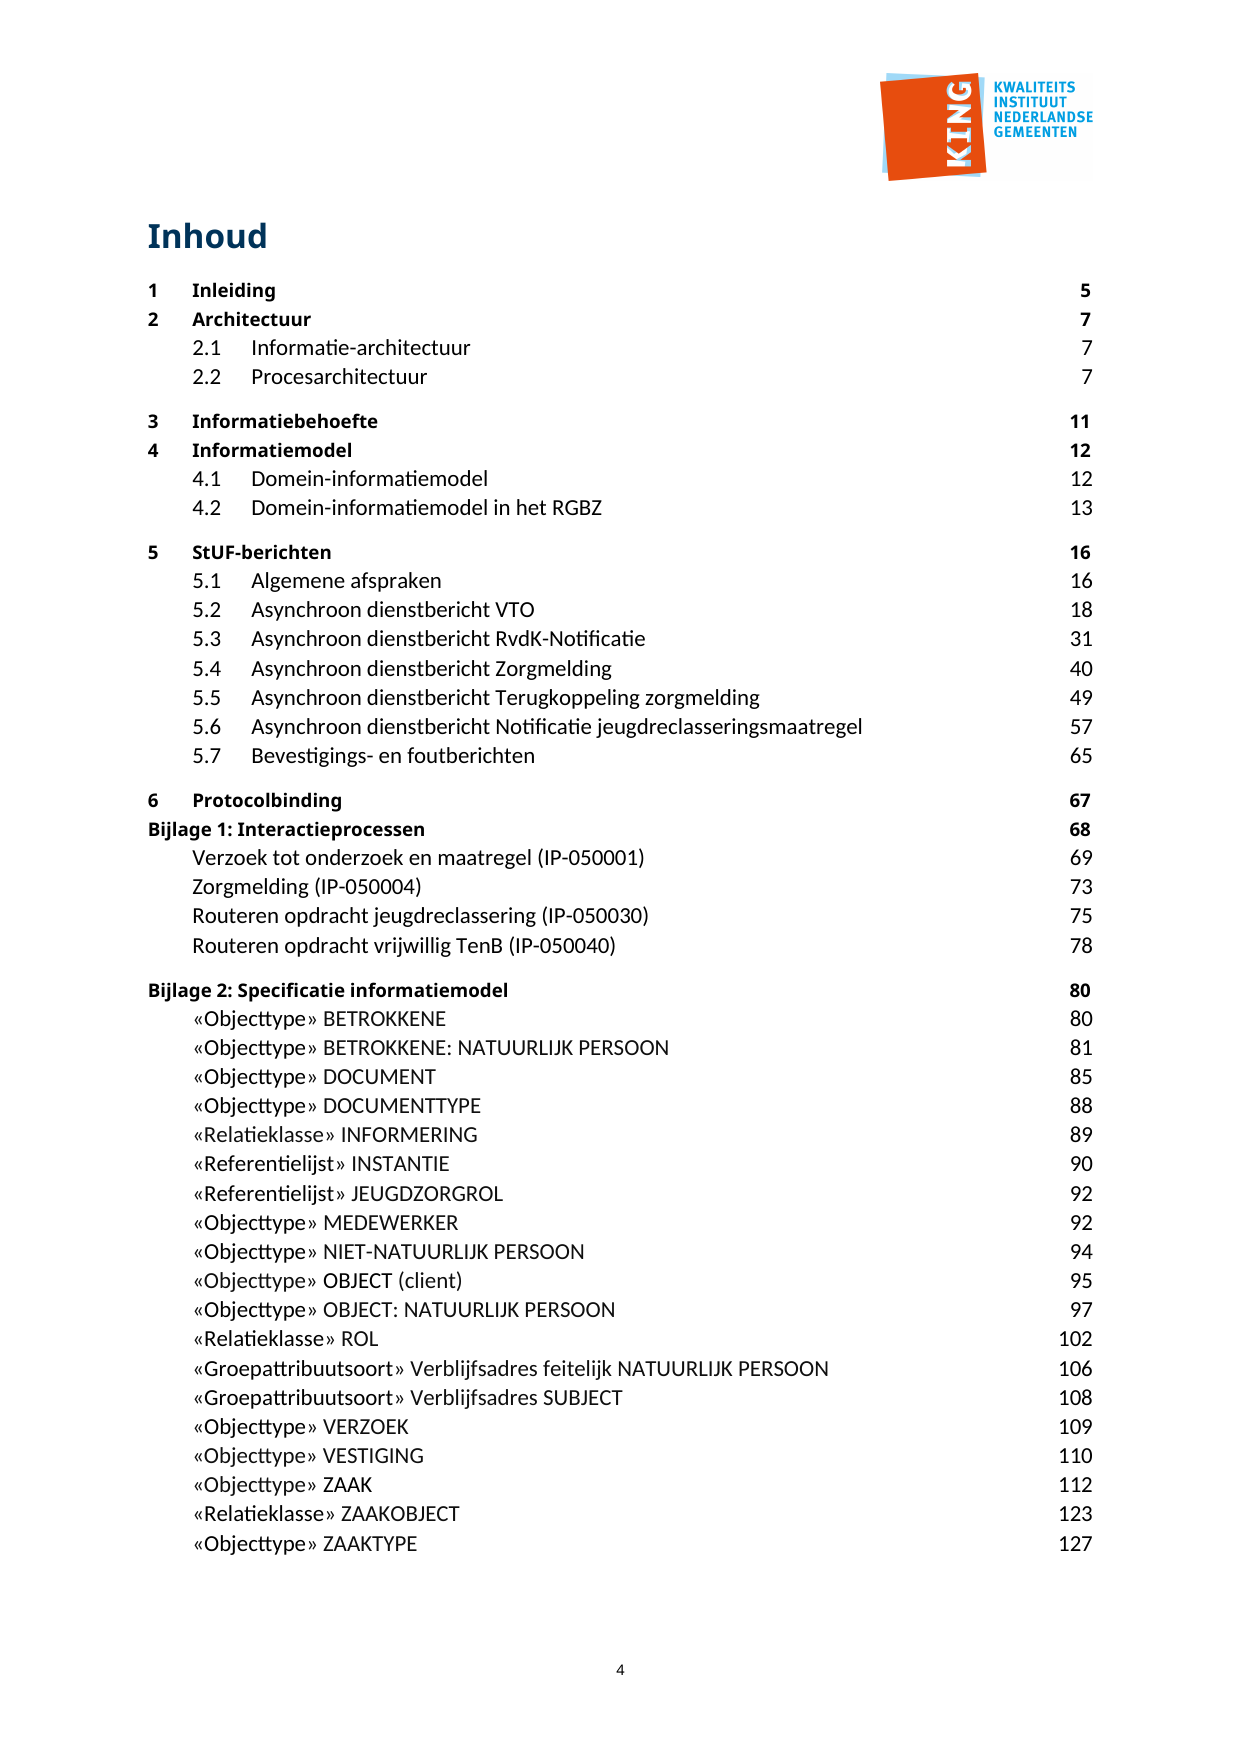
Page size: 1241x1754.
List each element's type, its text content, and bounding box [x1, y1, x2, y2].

text 5 StUF-berichten 16 [148, 536, 1092, 565]
text 4.2 Domein-informatiemodel in het RGBZ 13 [192, 492, 1092, 521]
text 2.1 Informatie-architectuur 7 [192, 332, 1092, 361]
text 5.4 Asynchroon dienstbericht Zorgmelding 40 [192, 653, 1092, 682]
text 2.2 Procesarchitectuur 7 [192, 361, 1092, 390]
text Inhoud [148, 207, 1092, 259]
text 5.7 Bevestigings- en foutberichten 65 [192, 740, 1092, 769]
text «Groepattribuutsoort» Verblijfsadres SUBJECT 108 [192, 1382, 1092, 1411]
text Zorgmelding (IP-050004) 73 [192, 871, 1092, 901]
text «Objecttype» OBJECT: NATUURLIJK PERSOON 97 [192, 1294, 1092, 1323]
text «Groepattribuutsoort» Verblijfsadres feitelijk NATUURLIJK PERSOON 106 [192, 1353, 1092, 1382]
text «Objecttype» VERZOEK 109 [192, 1411, 1092, 1440]
text «Objecttype» DOCUMENT 85 [192, 1061, 1092, 1090]
text «Objecttype» ZAAKTYPE 127 [192, 1528, 1092, 1557]
text 3 Informatiebehoefte 11 [148, 405, 1092, 434]
text «Referentielijst» JEUGDZORGROL 92 [192, 1178, 1092, 1207]
text «Objecttype» OBJECT (client) 95 [192, 1265, 1092, 1294]
picture [880, 73, 1093, 181]
text Routeren opdracht vrijwillig TenB (IP-050040) 78 [192, 930, 1092, 959]
text «Referentielijst» INSTANTIE 90 [192, 1148, 1092, 1178]
text 1 Inleiding 5 [148, 273, 1092, 303]
text «Objecttype» BETROKKENE 80 [192, 1003, 1092, 1032]
text Bijlage 1: Interactieprocessen 68 [148, 813, 1092, 842]
text «Objecttype» VESTIGING 110 [192, 1440, 1092, 1469]
text «Relatieklasse» ROL 102 [192, 1323, 1092, 1353]
text 4.1 Domein-informatiemodel 12 [192, 463, 1092, 492]
text «Relatieklasse» ZAAKOBJECT 123 [192, 1498, 1092, 1528]
text 5.5 Asynchroon dienstbericht Terugkoppeling zorgmelding 49 [192, 682, 1092, 711]
text 5.2 Asynchroon dienstbericht VTO 18 [192, 594, 1092, 623]
text «Relatieklasse» INFORMERING 89 [192, 1119, 1092, 1148]
text 5.6 Asynchroon dienstbericht Notificatie jeugdreclasseringsmaatregel 57 [192, 711, 1092, 740]
text 6 Protocolbinding 67 [148, 784, 1092, 813]
text «Objecttype» MEDEWERKER 92 [192, 1207, 1092, 1236]
text 5.1 Algemene afspraken 16 [192, 565, 1092, 594]
text Verzoek tot onderzoek en maatregel (IP-050001) 69 [192, 842, 1092, 871]
text Bijlage 2: Specificatie informatiemodel 80 [148, 973, 1092, 1003]
text Routeren opdracht jeugdreclassering (IP-050030) 75 [192, 901, 1092, 930]
text «Objecttype» NIET-NATUURLIJK PERSOON 94 [192, 1236, 1092, 1265]
text 2 Architectuur 7 [148, 303, 1092, 332]
text «Objecttype» BETROKKENE: NATUURLIJK PERSOON 81 [192, 1032, 1092, 1061]
text 5.3 Asynchroon dienstbericht RvdK-Notificatie 31 [192, 623, 1092, 653]
text «Objecttype» ZAAK 112 [192, 1469, 1092, 1498]
text «Objecttype» DOCUMENTTYPE 88 [192, 1090, 1092, 1119]
text 4 Informatiemodel 12 [148, 434, 1092, 463]
